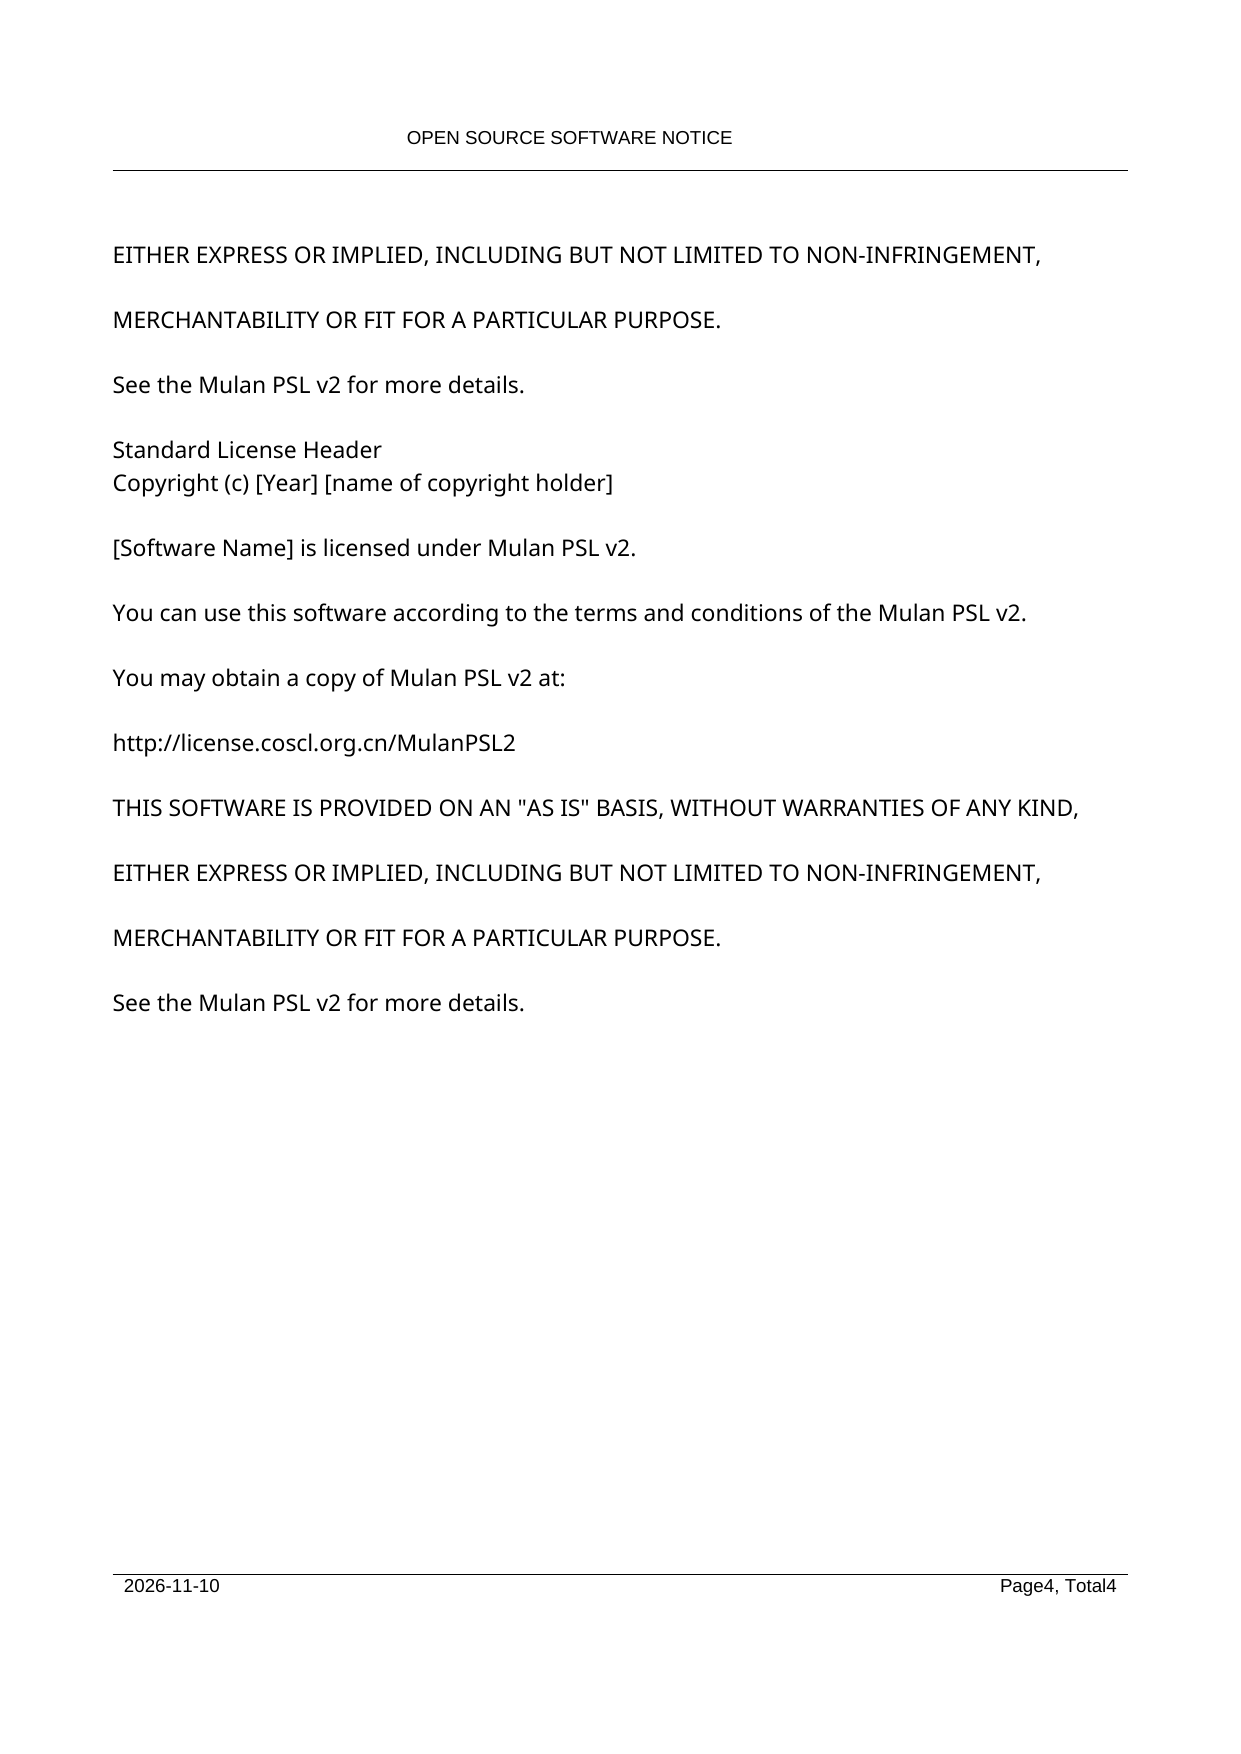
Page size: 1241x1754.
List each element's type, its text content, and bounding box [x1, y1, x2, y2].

text EITHER EXPRESS OR IMPLIED, INCLUDING BUT NOT LIMITED TO NON-INFRINGEMENT, [112, 239, 1128, 271]
text You can use this software according to the terms and conditions of the Mulan PSL v2. [112, 596, 1128, 629]
text See the Mulan PSL v2 for more details. [112, 986, 1128, 1019]
text MERCHANTABILITY OR FIT FOR A PARTICULAR PURPOSE. [112, 304, 1128, 336]
text MERCHANTABILITY OR FIT FOR A PARTICULAR PURPOSE. [112, 921, 1128, 954]
text You may obtain a copy of Mulan PSL v2 at: [112, 661, 1128, 694]
text [Software Name] is licensed under Mulan PSL v2. [112, 531, 1128, 564]
text http://license.coscl.org.cn/MulanPSL2 [112, 726, 1128, 759]
text See the Mulan PSL v2 for more details. [112, 369, 1128, 401]
text THIS SOFTWARE IS PROVIDED ON AN "AS IS" BASIS, WITHOUT WARRANTIES OF ANY KIND, [112, 791, 1128, 824]
text EITHER EXPRESS OR IMPLIED, INCLUDING BUT NOT LIMITED TO NON-INFRINGEMENT, [112, 856, 1128, 889]
text Copyright (c) [Year] [name of copyright holder] [112, 466, 1128, 499]
text Standard License Header [112, 434, 1128, 466]
